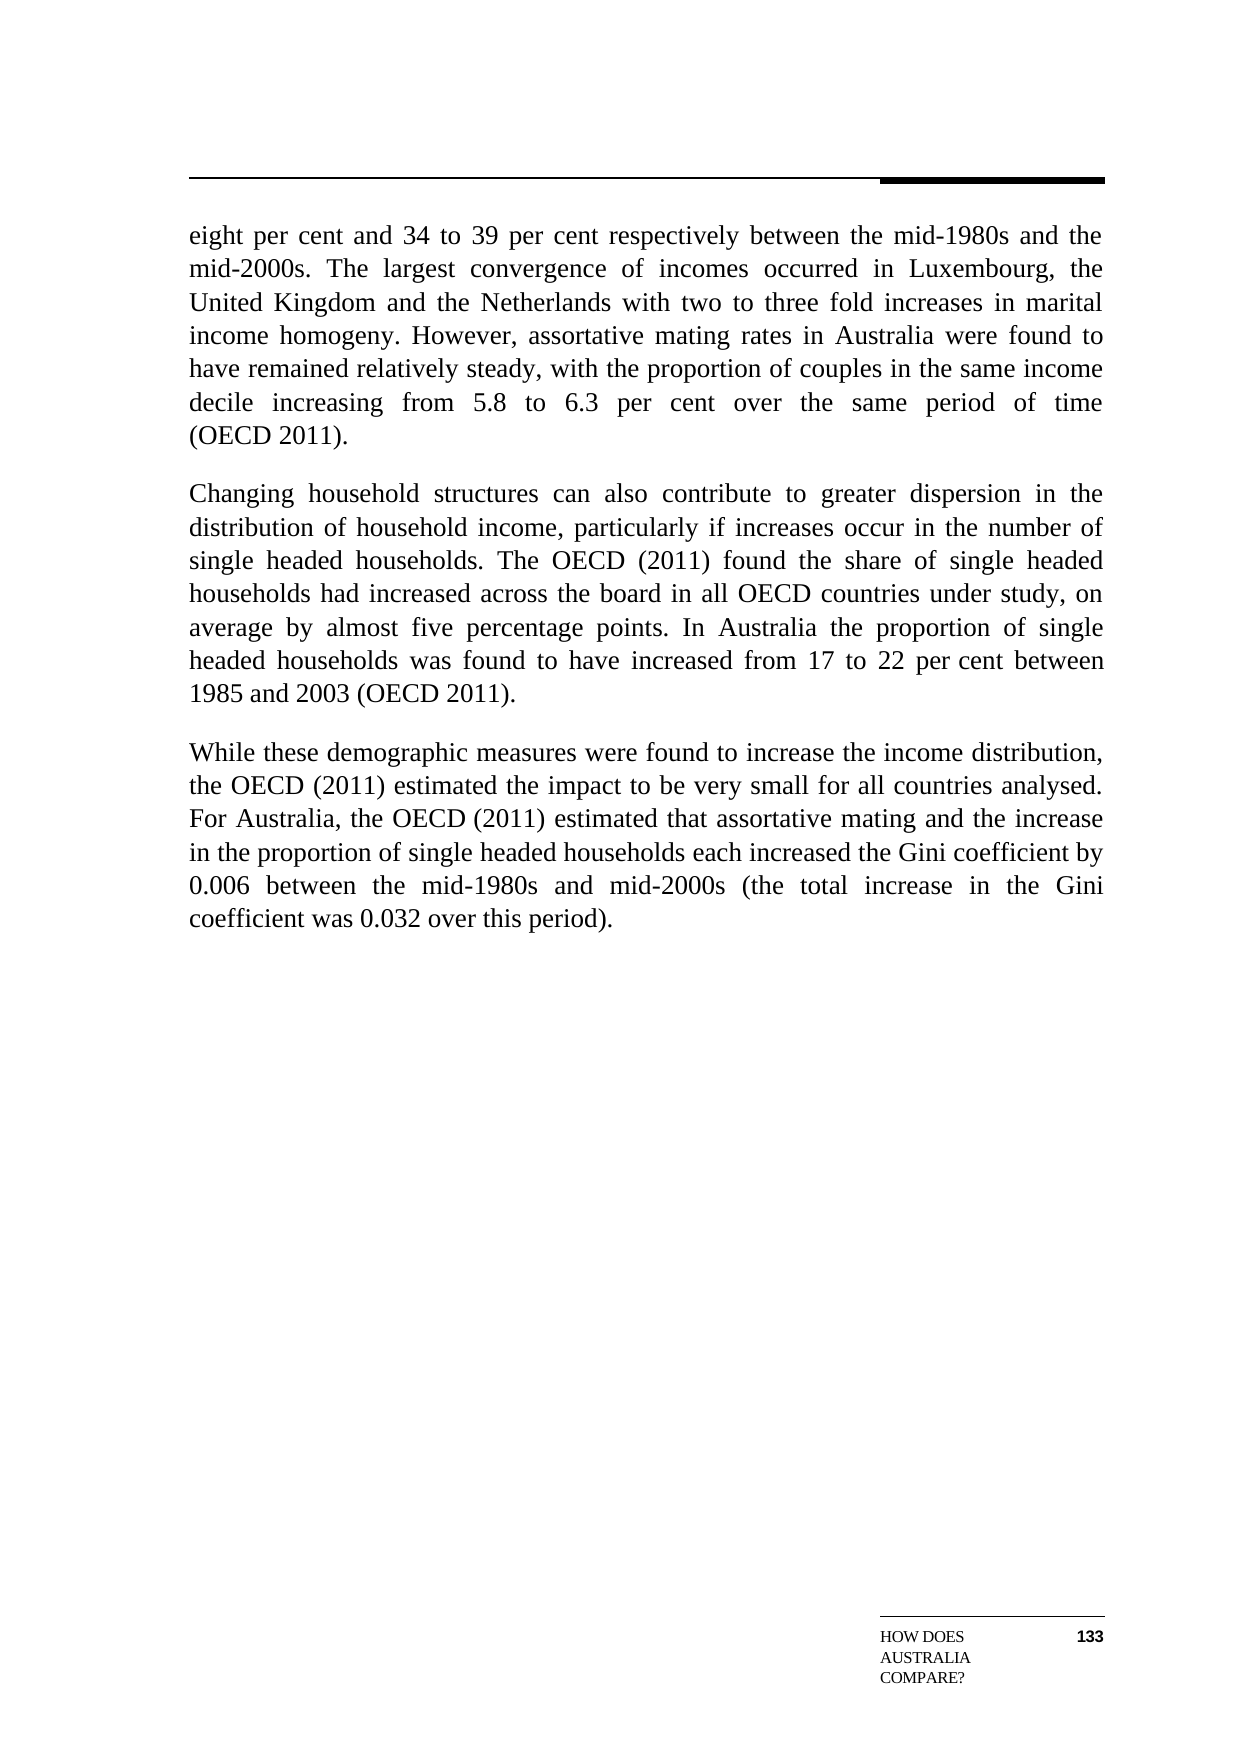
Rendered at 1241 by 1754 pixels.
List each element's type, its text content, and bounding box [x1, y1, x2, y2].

text Changing household structures can also contribute to greater dispersion in the distribution of household income, particularly if increases occur in the number of single headed households. The OECD (2011) found the share of single headed households had increased across the board in all OECD countries under study, on average by almost five percentage points. In Australia the proportion of single headed households was found to have increased from 17 to 22 per cent between 1985 and 2003 (OECD 2011). [189, 475, 1104, 708]
text While these demographic measures were found to increase the income distribution, the OECD (2011) estimated the impact to be very small for all countries analysed. For Australia, the OECD (2011) estimated that assortative mating and the increase in the proportion of single headed households each increased the Gini coefficient by 0.006 between the mid-1980s and mid-2000s (the total increase in the Gini coefficient was 0.032 over this period). [189, 733, 1104, 933]
